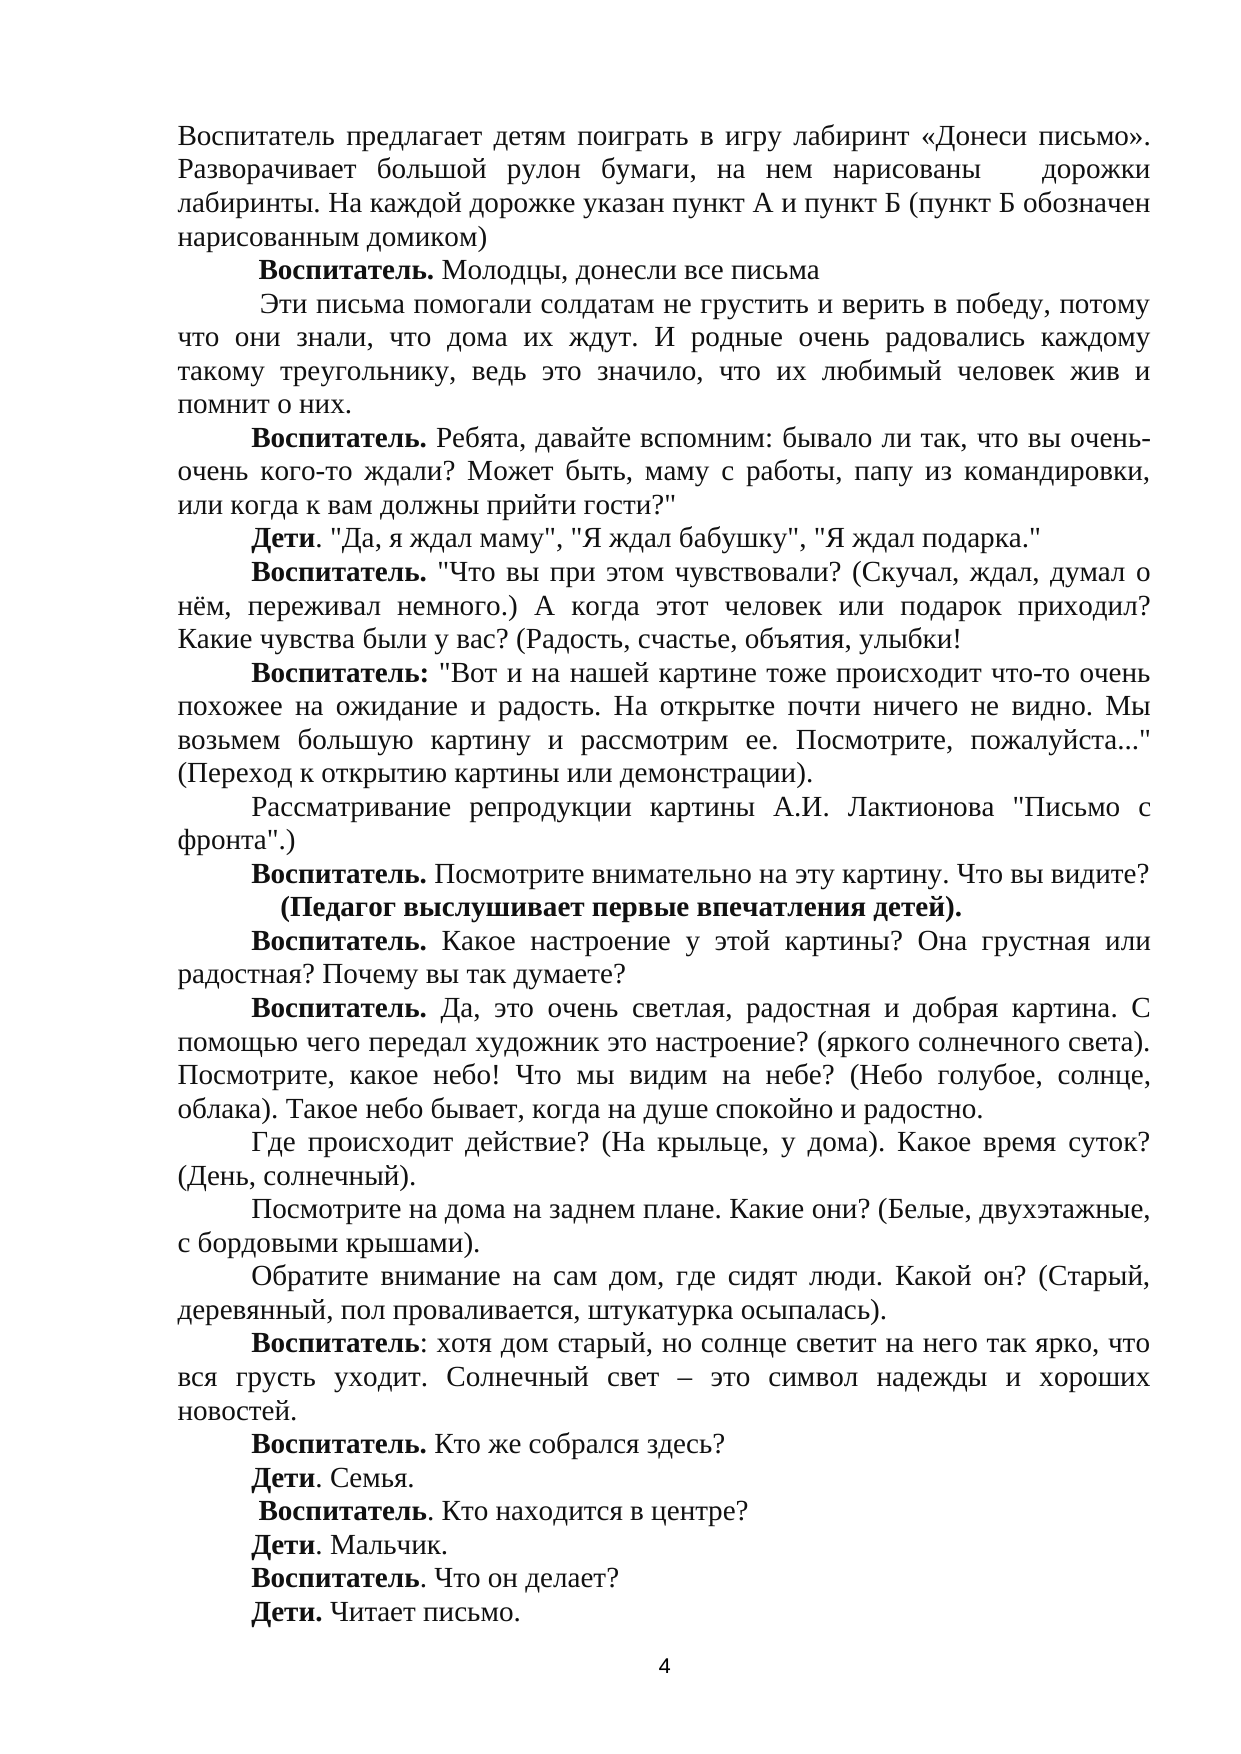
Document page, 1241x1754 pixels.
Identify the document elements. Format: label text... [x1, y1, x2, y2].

text Воспитатель. Ребята, давайте вспомним: бывало ли так, что вы очень-очень кого-то ждали? Может быть, маму с работы, папу из командировки, или когда к вам должны прийти гости?" [177, 420, 1152, 521]
text Воспитатель. Да, это очень светлая, радостная и добрая картина. С помощью чего передал художник это настроение? (яркого солнечного света). Посмотрите, какое небо! Что мы видим на небе? (Небо голубое, солнце, облака). Такое небо бывает, когда на душе спокойно и радостно. [177, 990, 1152, 1124]
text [177, 118, 1152, 252]
text Посмотрите на дома на заднем плане. Какие они? (Белые, двухэтажные, с бордовыми крышами). [177, 1191, 1152, 1258]
text Дети. Читает письмо. [177, 1594, 1152, 1627]
text Воспитатель. Что он делает? [177, 1560, 1152, 1594]
text (Педагог выслушивает первые впечатления детей). [177, 889, 1152, 923]
text Дети. "Да, я ждал маму", "Я ждал бабушку", "Я ждал подарка." [177, 521, 1152, 554]
text Воспитатель. "Что вы при этом чувствовали? (Скучал, ждал, думал о нём, переживал немного.) А когда этот человек или подарок приходил? Какие чувства были у вас? (Радость, счастье, объятия, улыбки! [177, 554, 1152, 655]
text Дети. Мальчик. [177, 1527, 1152, 1560]
text Дети. Семья. [177, 1460, 1152, 1493]
text Воспитатель. Кто же собрался здесь? [177, 1426, 1152, 1460]
text Рассматривание репродукции картины А.И. Лактионова "Письмо с фронта".) [177, 789, 1152, 856]
text Воспитатель: хотя дом старый, но солнце светит на него так ярко, что вся грусть уходит. Солнечный свет – это символ надежды и хороших новостей. [177, 1326, 1152, 1426]
text Где происходит действие? (На крыльце, у дома). Какое время суток? (День, солнечный). [177, 1124, 1152, 1191]
text Эти письма помогали солдатам не грустить и верить в победу, потому что они знали, что дома их ждут. И родные очень радовались каждому такому треугольнику, ведь это значило, что их любимый человек жив и помнит о них. [177, 286, 1152, 420]
text Воспитатель. Посмотрите внимательно на эту картину. Что вы видите? [177, 856, 1152, 889]
text Воспитатель. Молодцы, донесли все письма [177, 252, 1152, 286]
text Воспитатель. Какое настроение у этой картины? Она грустная или радостная? Почему вы так думаете? [177, 923, 1152, 990]
text Обратите внимание на сам дом, где сидят люди. Какой он? (Старый, деревянный, пол проваливается, штукатурка осыпалась). [177, 1258, 1152, 1326]
text Воспитатель: "Вот и на нашей картине тоже происходит что-то очень похожее на ожидание и радость. На открытке почти ничего не видно. Мы возьмем большую картину и рассмотрим ее. Посмотрите, пожалуйста..." (Переход к открытию картины или демонстрации). [177, 655, 1152, 789]
text Воспитатель. Кто находится в центре? [177, 1493, 1152, 1527]
